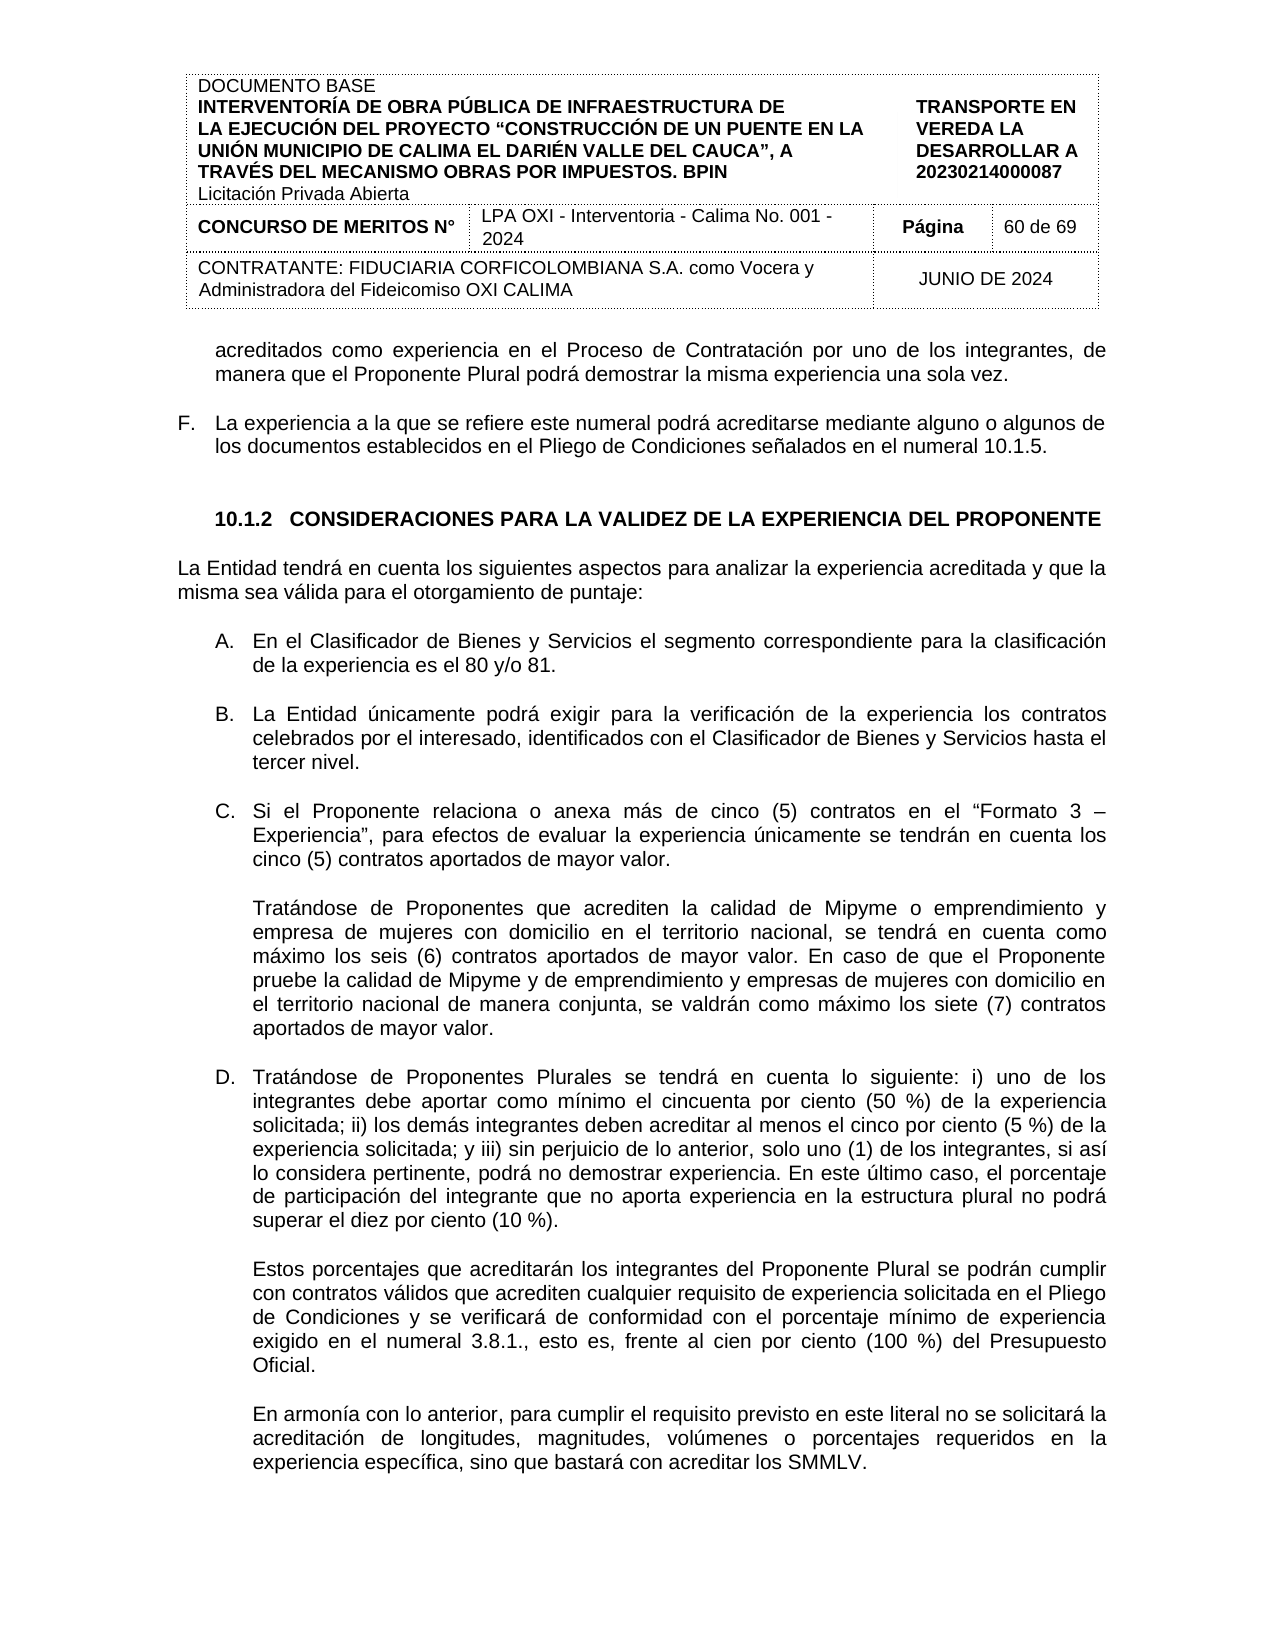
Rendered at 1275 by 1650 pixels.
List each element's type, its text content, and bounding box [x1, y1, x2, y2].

list Tratándose de Proponentes Plurales se tendrá en cuenta lo siguiente: i) uno de los integrantes debe aportar como mínimo el cincuenta por ciento (50 %) de la experiencia solicitada; ii) los demás integrantes deben acreditar al menos el cinco por ciento (5 %) de la experiencia solicitada; y iii) sin perjuicio de lo anterior, solo uno (1) de los integrantes, si así lo considera pertinente, podrá no demostrar experiencia. En este último caso, el porcentaje de participación del integrante que no aporta experiencia en la estructura plural no podrá superar el diez por ciento (10 %). [215, 1064, 1107, 1232]
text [215, 337, 1107, 385]
list CONSIDERACIONES PARA LA VALIDEZ DE LA EXPERIENCIA DEL PROPONENTE [214, 507, 1107, 531]
text En armonía con lo anterior, para cumplir el requisito previsto en este literal no se solicitará la acreditación de longitudes, magnitudes, volúmenes o porcentajes requeridos en la experiencia específica, sino que bastará con acreditar los SMMLV. [252, 1402, 1107, 1474]
list La Entidad únicamente podrá exigir para la verificación de la experiencia los contratos celebrados por el interesado, identificados con el Clasificador de Bienes y Servicios hasta el tercer nivel. [215, 702, 1107, 774]
text Tratándose de Proponentes que acrediten la calidad de Mipyme o emprendimiento y empresa de mujeres con domicilio en el territorio nacional, se tendrá en cuenta como máximo los seis (6) contratos aportados de mayor valor. En caso de que el Proponente pruebe la calidad de Mipyme y de emprendimiento y empresas de mujeres con domicilio en el territorio nacional de manera conjunta, se valdrán como máximo los siete (7) contratos aportados de mayor valor. [252, 896, 1107, 1039]
list La experiencia a la que se refiere este numeral podrá acreditarse mediante alguno o algunos de los documentos establecidos en el Pliego de Condiciones señalados en el numeral 10.1.5. [177, 410, 1107, 458]
list Si el Proponente relaciona o anexa más de cinco (5) contratos en el “Formato 3 – Experiencia”, para efectos de evaluar la experiencia únicamente se tendrán en cuenta los cinco (5) contratos aportados de mayor valor. [215, 799, 1107, 871]
list En el Clasificador de Bienes y Servicios el segmento correspondiente para la clasificación de la experiencia es el 80 y/o 81. [215, 629, 1107, 677]
text La Entidad tendrá en cuenta los siguientes aspectos para analizar la experiencia acreditada y que la misma sea válida para el otorgamiento de puntaje: [177, 556, 1107, 604]
text Estos porcentajes que acreditarán los integrantes del Proponente Plural se podrán cumplir con contratos válidos que acrediten cualquier requisito de experiencia solicitada en el Pliego de Condiciones y se verificará de conformidad con el porcentaje mínimo de experiencia exigido en el numeral 3.8.1., esto es, frente al cien por ciento (100 %) del Presupuesto Oficial. [252, 1257, 1107, 1377]
